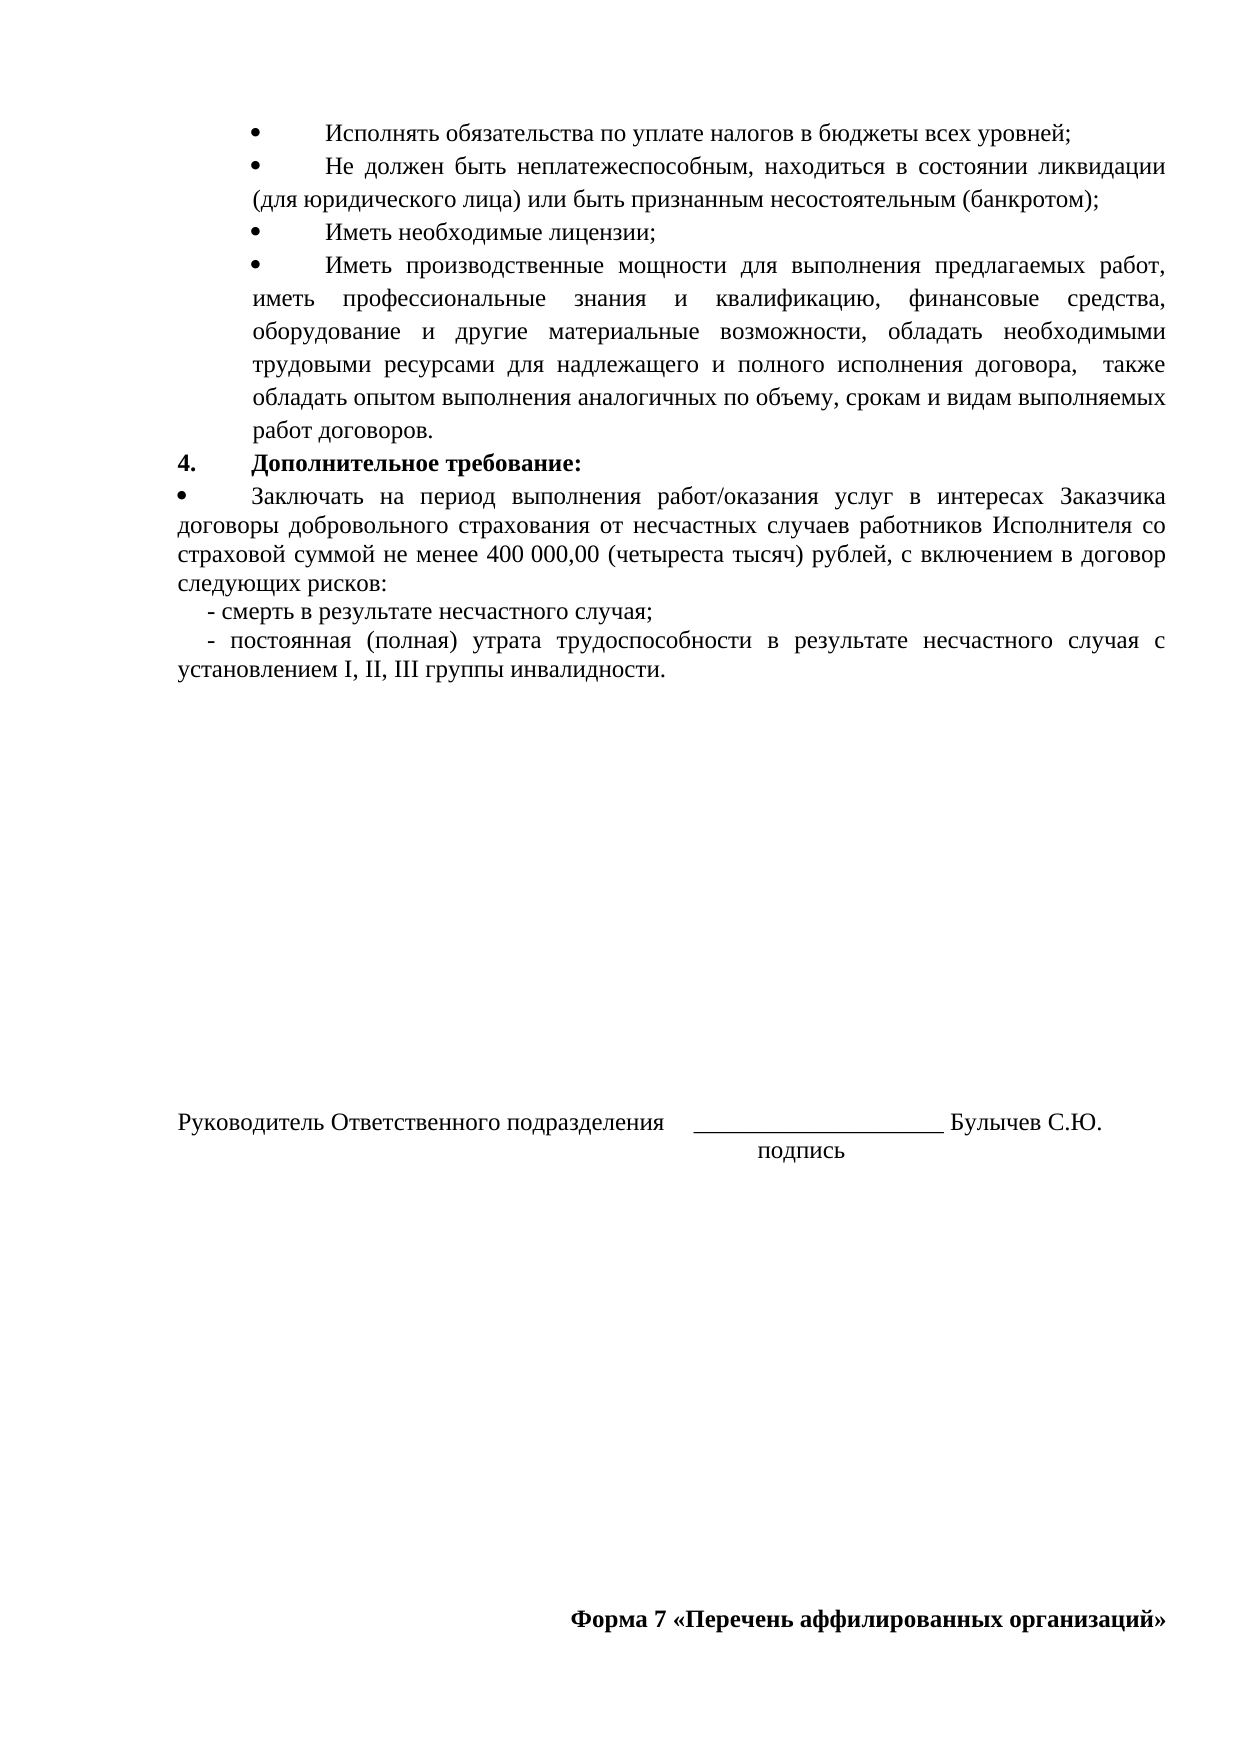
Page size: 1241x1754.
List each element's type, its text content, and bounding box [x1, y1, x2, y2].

list Иметь необходимые лицензии; [251, 217, 1167, 246]
text - смерть в результате несчастного случая; [207, 596, 1167, 625]
text Руководитель Ответственного подразделения ____________________ Булычев С.Ю. [177, 1107, 1167, 1135]
text - постоянная (полная) утрата трудоспособности в результате несчастного случая с установлением I, II, III группы инвалидности. [177, 625, 1167, 683]
text Форма 7 «Перечень аффилированных организаций» [177, 1604, 1167, 1633]
list Не должен быть неплатежеспособным, находиться в состоянии ликвидации (для юридического лица) или быть признанным несостоятельным (банкротом); [251, 151, 1167, 213]
text подпись [620, 1135, 1167, 1164]
list Заключать на период выполнения работ/оказания услуг в интересах Заказчика договоры добровольного страхования от несчастных случаев работников Исполнителя со страховой суммой не менее 400 000,00 (четыреста тысяч) рублей, с включением в договор следующих рисков: [177, 481, 1167, 596]
list Дополнительное требование: [177, 448, 1167, 477]
list Исполнять обязательства по уплате налогов в бюджеты всех уровней; [251, 118, 1167, 147]
list Иметь производственные мощности для выполнения предлагаемых работ, иметь профессиональные знания и квалификацию, финансовые средства, оборудование и другие материальные возможности, обладать необходимыми трудовыми ресурсами для надлежащего и полного исполнения договора, также обладать опытом выполнения аналогичных по объему, срокам и видам выполняемых работ договоров. [251, 250, 1167, 444]
